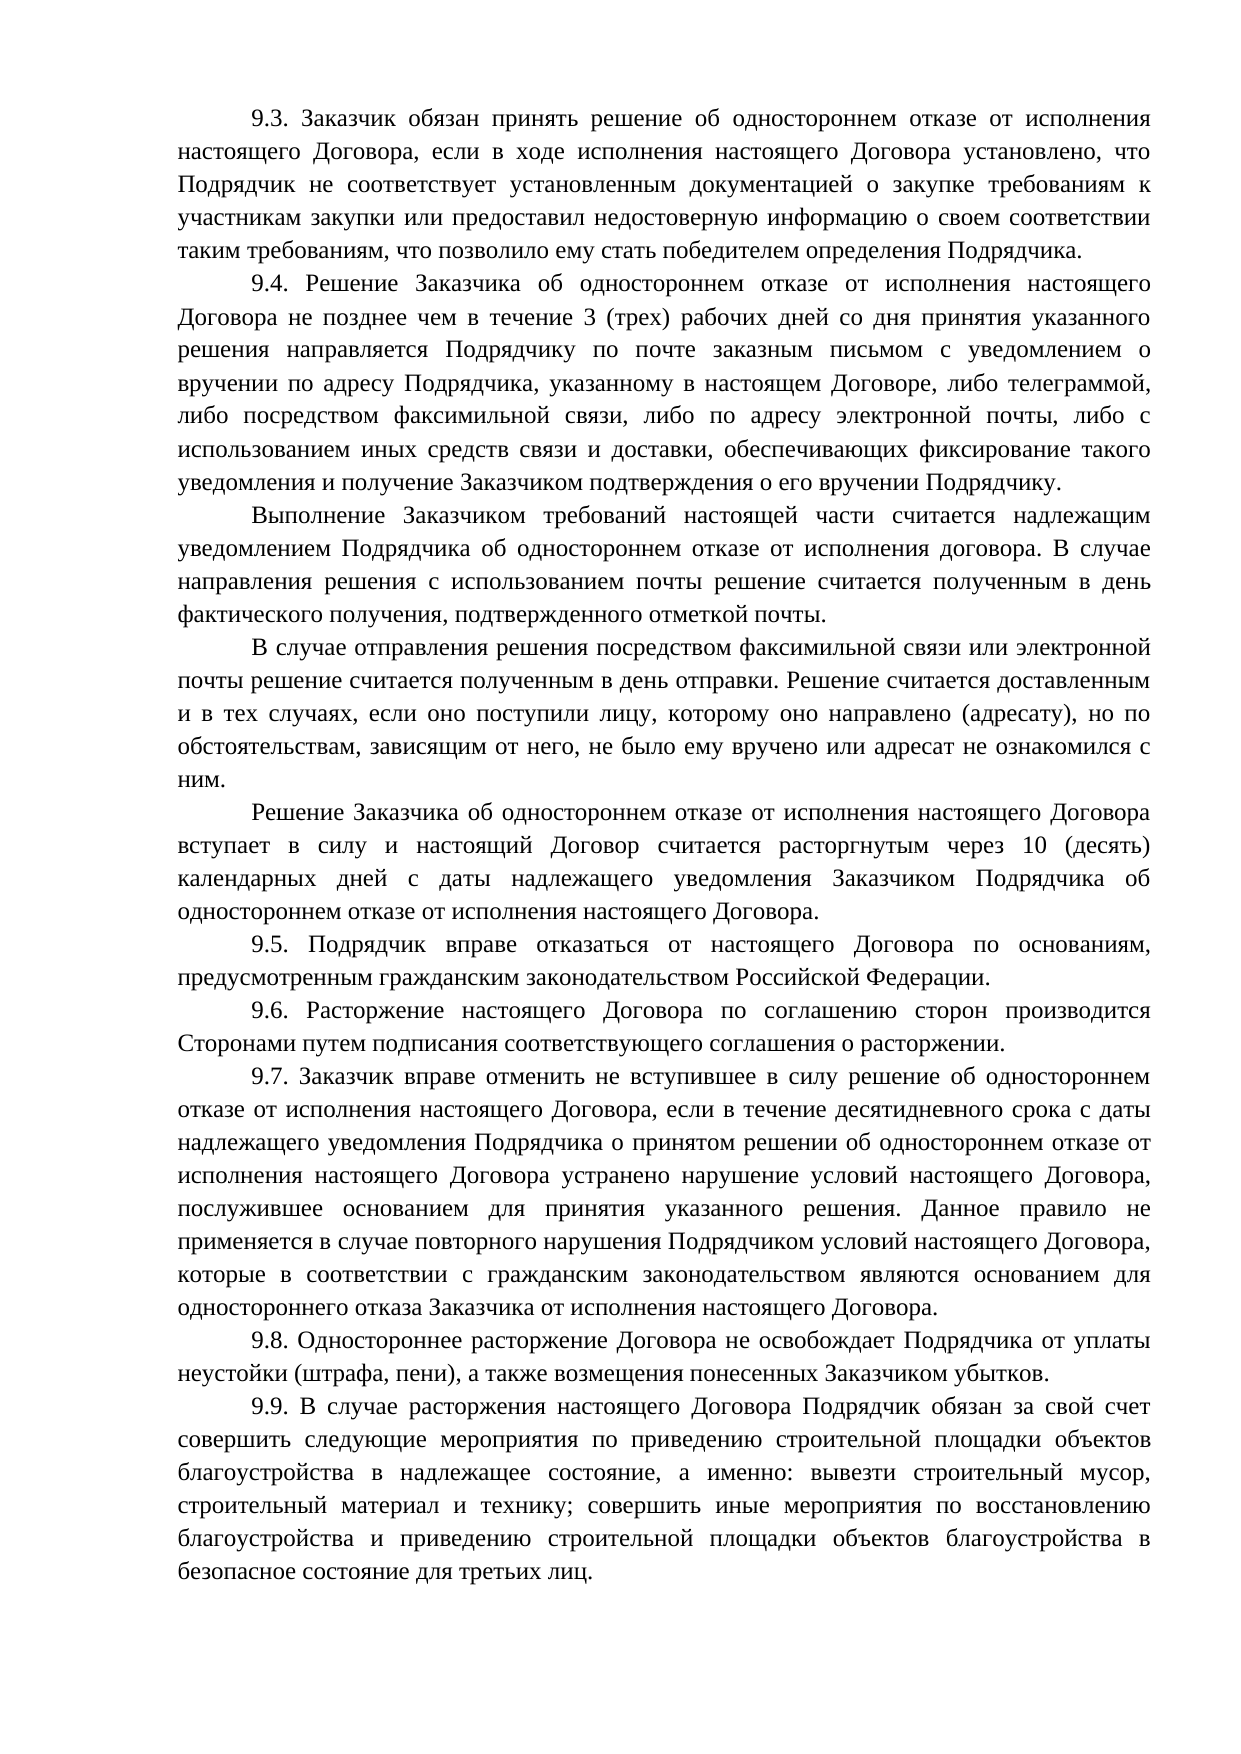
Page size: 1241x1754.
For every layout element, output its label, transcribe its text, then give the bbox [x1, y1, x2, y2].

text 9.7. Заказчик вправе отменить не вступившее в силу решение об одностороннем отказе от исполнения настоящего Договора, если в течение десятидневного срока с даты надлежащего уведомления Подрядчика о принятом решении об одностороннем отказе от исполнения настоящего Договора устранено нарушение условий настоящего Договора, послужившее основанием для принятия указанного решения. Данное правило не применяется в случае повторного нарушения Подрядчиком условий настоящего Договора, которые в соответствии с гражданским законодательством являются основанием для одностороннего отказа Заказчика от исполнения настоящего Договора. [177, 1061, 1152, 1321]
text 9.9. В случае расторжения настоящего Договора Подрядчик обязан за свой счет совершить следующие мероприятия по приведению строительной площадки объектов благоустройства в надлежащее состояние, а именно: вывезти строительный мусор, строительный материал и технику; совершить иные мероприятия по восстановлению благоустройства и приведению строительной площадки объектов благоустройства в безопасное состояние для третьих лиц. [177, 1391, 1152, 1585]
text 9.6. Расторжение настоящего Договора по соглашению сторон производится Сторонами путем подписания соответствующего соглашения о расторжении. [177, 995, 1152, 1057]
text В случае отправления решения посредством факсимильной связи или электронной почты решение считается полученным в день отправки. Решение считается доставленным и в тех случаях, если оно поступили лицу, которому оно направлено (адресату), но по обстоятельствам, зависящим от него, не было ему вручено или адресат не ознакомился с ним. [177, 632, 1152, 793]
text 9.3. Заказчик обязан принять решение об одностороннем отказе от исполнения настоящего Договора, если в ходе исполнения настоящего Договора установлено, что Подрядчик не соответствует установленным документацией о закупке требованиям к участникам закупки или предоставил недостоверную информацию о своем соответствии таким требованиям, что позволило ему стать победителем определения Подрядчика. [177, 103, 1152, 264]
text 9.5. Подрядчик вправе отказаться от настоящего Договора по основаниям, предусмотренным гражданским законодательством Российской Федерации. [177, 929, 1152, 991]
text 9.4. Решение Заказчика об одностороннем отказе от исполнения настоящего Договора не позднее чем в течение 3 (трех) рабочих дней со дня принятия указанного решения направляется Подрядчику по почте заказным письмом с уведомлением о вручении по адресу Подрядчика, указанному в настоящем Договоре, либо телеграммой, либо посредством факсимильной связи, либо по адресу электронной почты, либо с использованием иных средств связи и доставки, обеспечивающих фиксирование такого уведомления и получение Заказчиком подтверждения о его вручении Подрядчику. [177, 268, 1152, 495]
text Выполнение Заказчиком требований настоящей части считается надлежащим уведомлением Подрядчика об одностороннем отказе от исполнения договора. В случае направления решения с использованием почты решение считается полученным в день фактического получения, подтвержденного отметкой почты. [177, 500, 1152, 627]
text 9.8. Одностороннее расторжение Договора не освобождает Подрядчика от уплаты неустойки (штрафа, пени), а также возмещения понесенных Заказчиком убытков. [177, 1325, 1152, 1387]
text Решение Заказчика об одностороннем отказе от исполнения настоящего Договора вступает в силу и настоящий Договор считается расторгнутым через 10 (десять) календарных дней с даты надлежащего уведомления Заказчиком Подрядчика об одностороннем отказе от исполнения настоящего Договора. [177, 797, 1152, 925]
